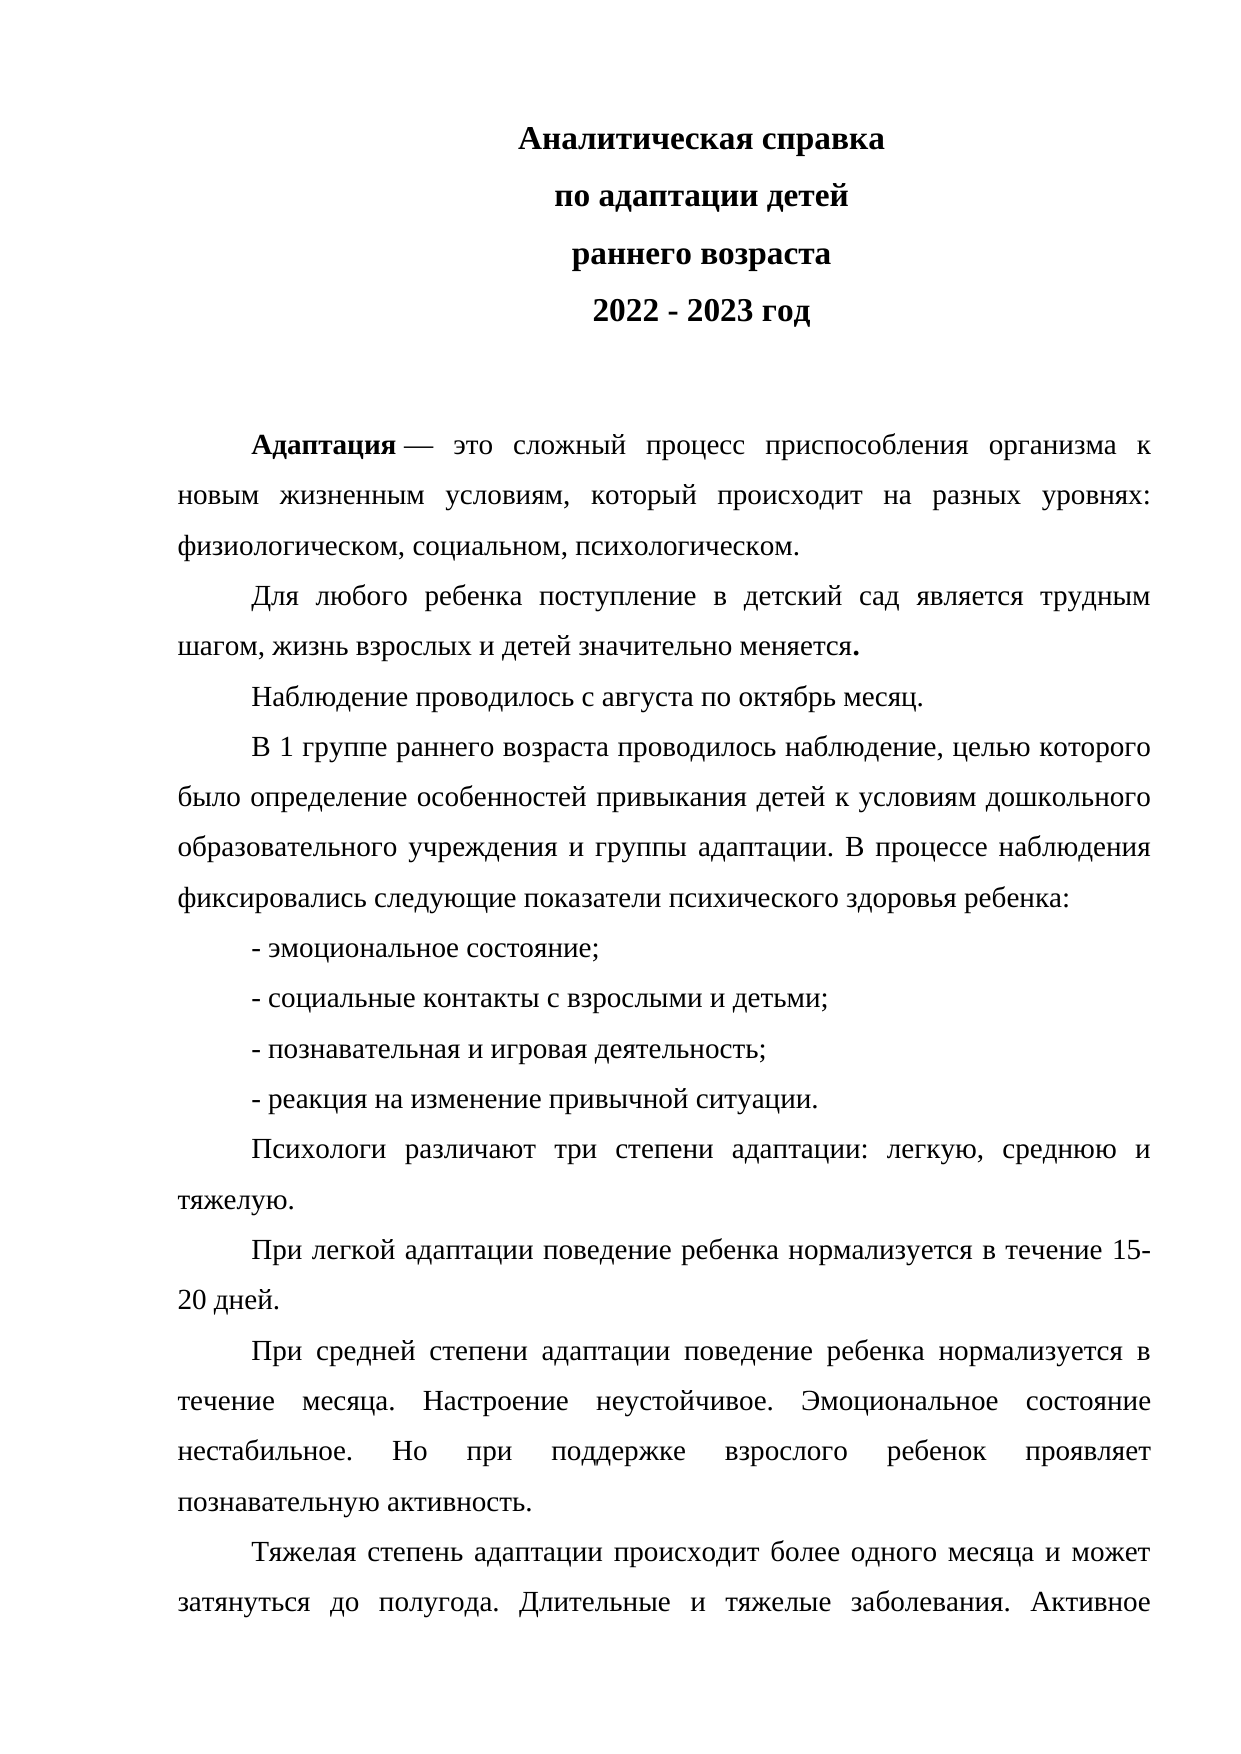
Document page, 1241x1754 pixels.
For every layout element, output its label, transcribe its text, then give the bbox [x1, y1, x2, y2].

text При средней степени адаптации поведение ребенка нормализуется в течение месяца. Настроение неустойчивое. Эмоциональное состояние нестабильное. Но при поддержке взрослого ребенок проявляет познавательную активность. [177, 1333, 1152, 1517]
text 2022 - 2023 год [177, 291, 1152, 329]
text по адаптации детей [177, 176, 1152, 214]
text Наблюдение проводилось с августа по октябрь месяц. [177, 679, 1152, 712]
text - реакция на изменение привычной ситуации. [177, 1081, 1152, 1115]
text Адаптация — это сложный процесс приспособления организма к новым жизненным условиям, который происходит на разных уровнях: физиологическом, социальном, психологическом. [177, 427, 1152, 561]
text Аналитическая справка [177, 118, 1152, 156]
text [177, 1534, 1152, 1618]
text При легкой адаптации поведение ребенка нормализуется в течение 15-20 дней. [177, 1232, 1152, 1316]
text - эмоциональное состояние; [177, 930, 1152, 964]
text В 1 группе раннего возраста проводилось наблюдение, целью которого было определение особенностей привыкания детей к условиям дошкольного образовательного учреждения и группы адаптации. В процессе наблюдения фиксировались следующие показатели психического здоровья ребенка: [177, 729, 1152, 913]
text Для любого ребенка поступление в детский сад является трудным шагом, жизнь взрослых и детей значительно меняется. [177, 578, 1152, 662]
text - социальные контакты с взрослыми и детьми; [177, 981, 1152, 1014]
text - познавательная и игровая деятельность; [177, 1031, 1152, 1064]
text раннего возраста [177, 233, 1152, 271]
text Психологи различают три степени адаптации: легкую, среднюю и тяжелую. [177, 1131, 1152, 1215]
